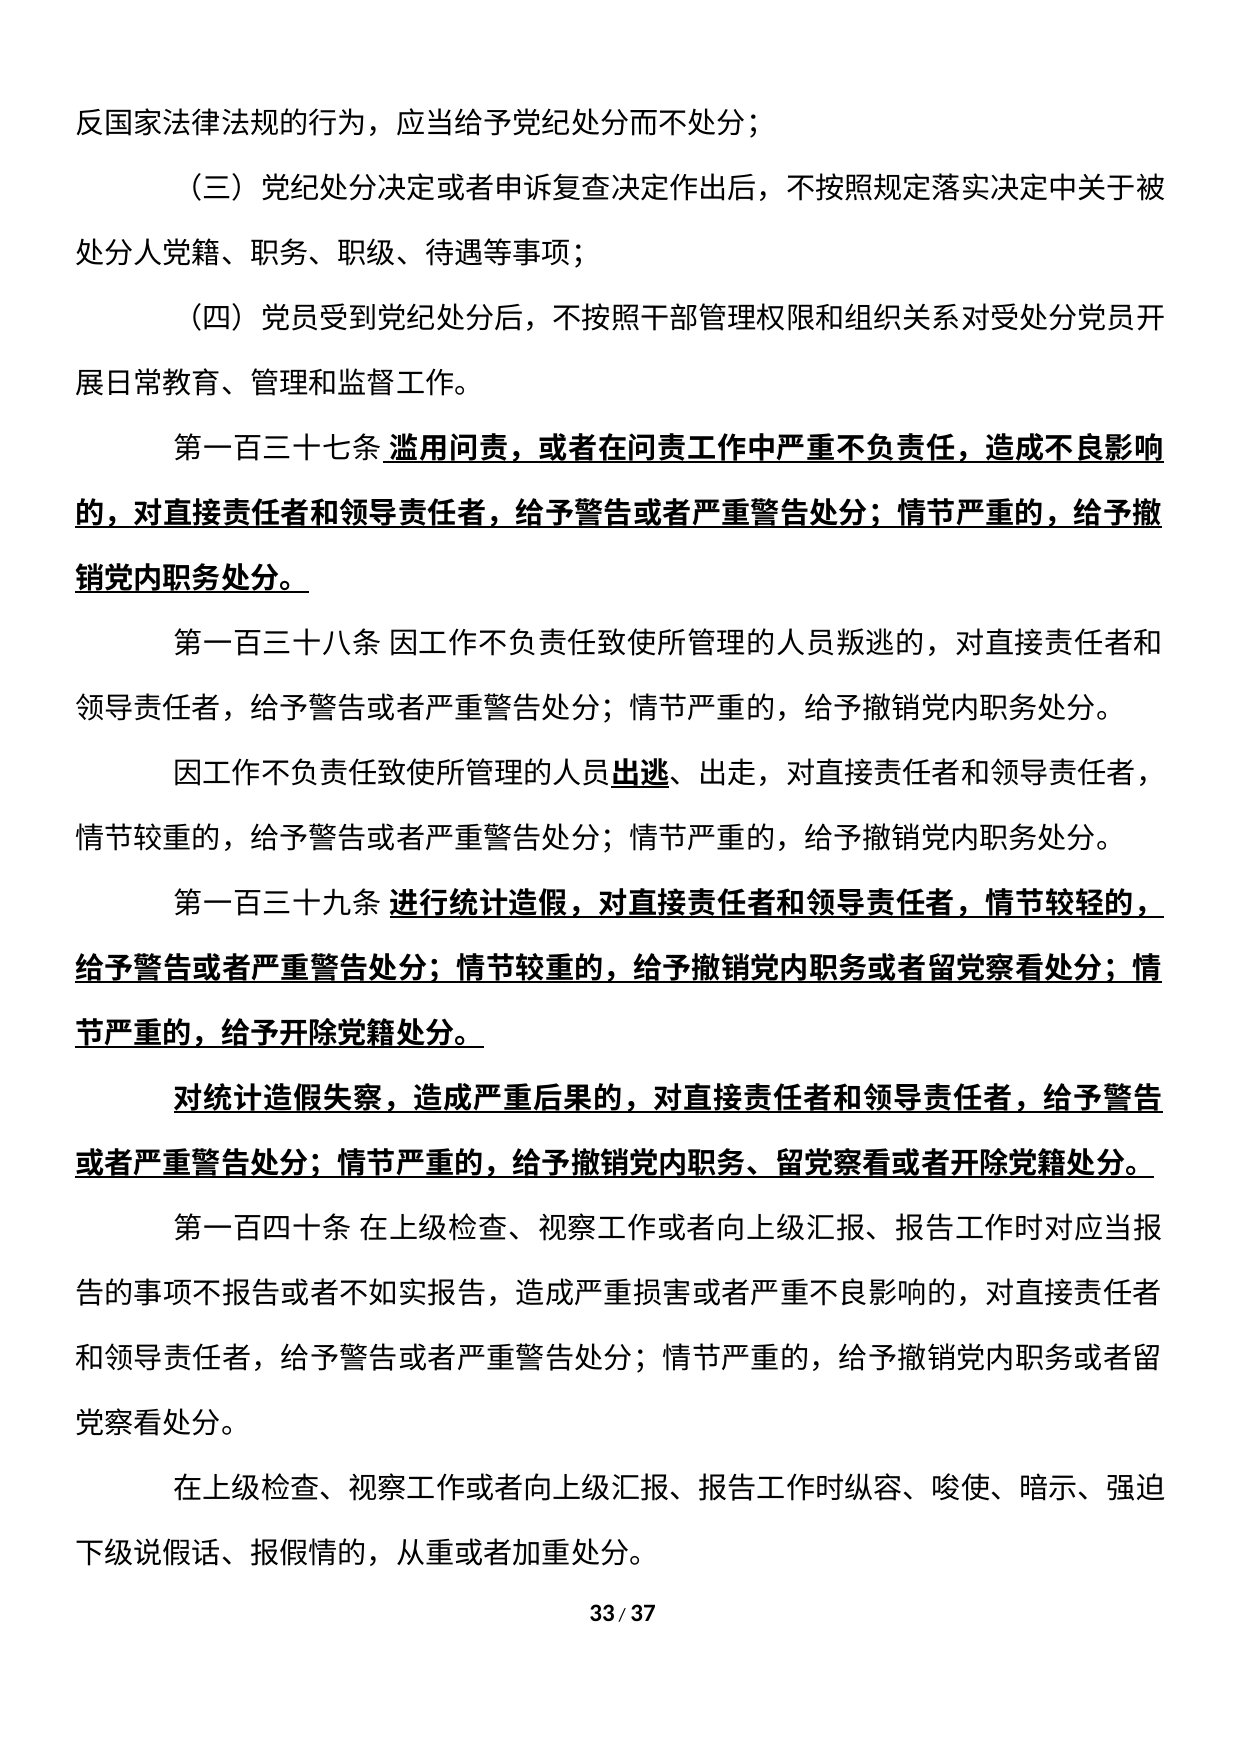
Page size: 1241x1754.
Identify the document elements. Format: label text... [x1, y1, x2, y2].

text 因工作不负责任致使所管理的人员出逃、出走，对直接责任者和领导责任者，情节较重的，给予警告或者严重警告处分；情节严重的，给予撤销党内职务处分。 [75, 738, 1165, 868]
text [75, 88, 1165, 153]
text 第一百三十八条 因工作不负责任致使所管理的人员叛逃的，对直接责任者和领导责任者，给予警告或者严重警告处分；情节严重的，给予撤销党内职务处分。 [75, 608, 1165, 738]
text 第一百三十七条 滥用问责，或者在问责工作中严重不负责任，造成不良影响的，对直接责任者和领导责任者，给予警告或者严重警告处分；情节严重的，给予撤销党内职务处分。 [75, 413, 1165, 608]
text 在上级检查、视察工作或者向上级汇报、报告工作时纵容、唆使、暗示、强迫下级说假话、报假情的，从重或者加重处分。 [75, 1453, 1165, 1583]
text 第一百四十条 在上级检查、视察工作或者向上级汇报、报告工作时对应当报告的事项不报告或者不如实报告，造成严重损害或者严重不良影响的，对直接责任者和领导责任者，给予警告或者严重警告处分；情节严重的，给予撤销党内职务或者留党察看处分。 [75, 1193, 1165, 1453]
text 第一百三十九条 进行统计造假，对直接责任者和领导责任者，情节较轻的，给予警告或者严重警告处分；情节较重的，给予撤销党内职务或者留党察看处分；情节严重的，给予开除党籍处分。 [75, 868, 1165, 1063]
text （三）党纪处分决定或者申诉复查决定作出后，不按照规定落实决定中关于被处分人党籍、职务、职级、待遇等事项； [75, 153, 1165, 283]
text （四）党员受到党纪处分后，不按照干部管理权限和组织关系对受处分党员开展日常教育、管理和监督工作。 [75, 283, 1165, 413]
text 对统计造假失察，造成严重后果的，对直接责任者和领导责任者，给予警告或者严重警告处分；情节严重的，给予撤销党内职务、留党察看或者开除党籍处分。 [75, 1063, 1165, 1193]
